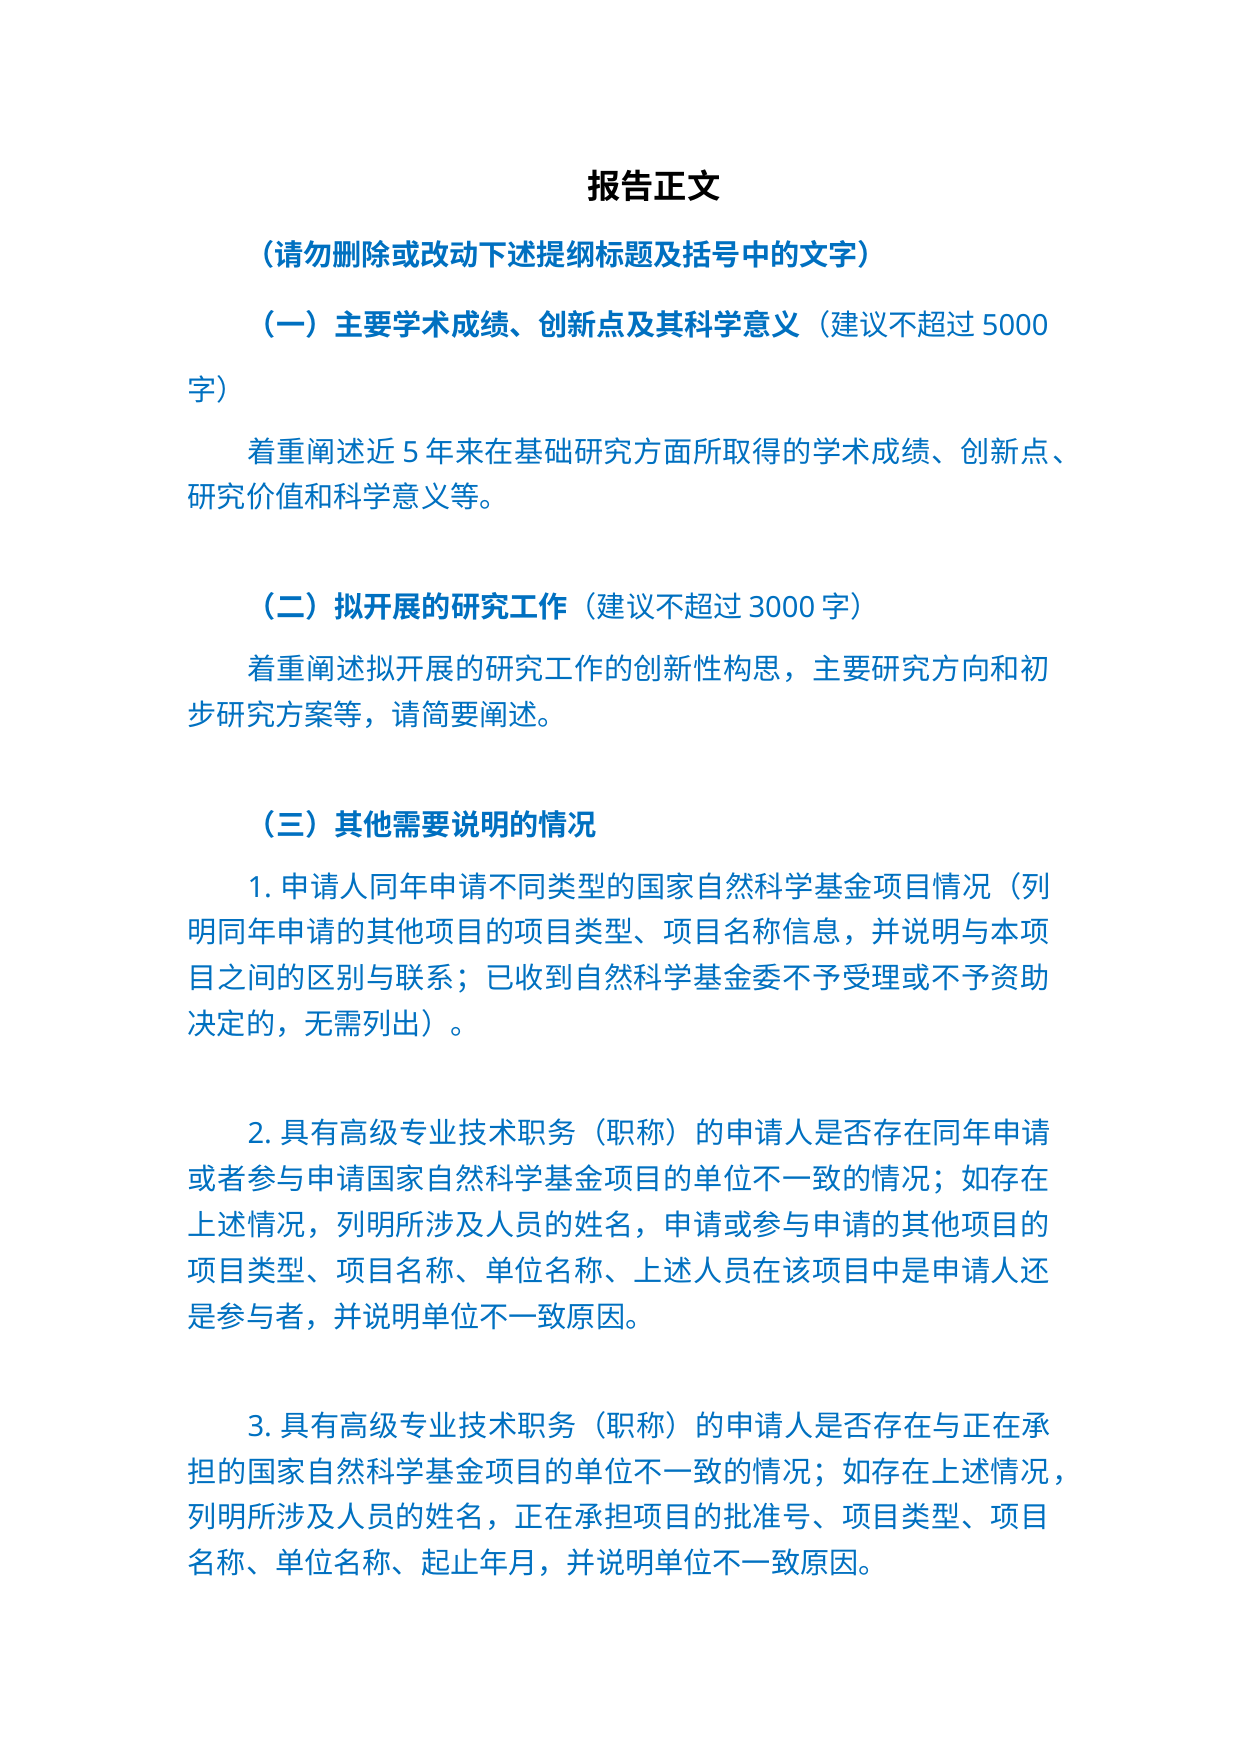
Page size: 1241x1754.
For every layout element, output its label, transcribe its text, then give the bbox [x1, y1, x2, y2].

text 2. 具有高级专业技术职务（职称）的申请人是否存在同年申请或者参与申请国家自然科学基金项目的单位不一致的情况；如存在上述情况，列明所涉及人员的姓名，申请或参与申请的其他项目的项目类型、项目名称、单位名称、上述人员在该项目中是申请人还是参与者，并说明单位不一致原因。 [187, 1107, 1053, 1336]
text 3. 具有高级专业技术职务（职称）的申请人是否存在与正在承担的国家自然科学基金项目的单位不一致的情况；如存在上述情况，列明所涉及人员的姓名，正在承担项目的批准号、项目类型、项目名称、单位名称、起止年月，并说明单位不一致原因。 [187, 1399, 1053, 1583]
text 着重阐述近5年来在基础研究方面所取得的学术成绩、创新点、研究价值和科学意义等。 [187, 425, 1053, 517]
text 着重阐述拟开展的研究工作的创新性构思，主要研究方向和初步研究方案等，请简要阐述。 [187, 643, 1053, 734]
text （一）主要学术成绩、创新点及其科学意义（建议不超过5000字） [187, 290, 1053, 420]
text （请勿删除或改动下述提纲标题及括号中的文字） [187, 220, 1053, 285]
text （二）拟开展的研究工作（建议不超过3000字） [187, 573, 1053, 638]
text （三）其他需要说明的情况 [187, 790, 1053, 855]
text 1. 申请人同年申请不同类型的国家自然科学基金项目情况（列明同年申请的其他项目的项目类型、项目名称信息，并说明与本项目之间的区别与联系；已收到自然科学基金委不予受理或不予资助决定的，无需列出）。 [187, 860, 1053, 1044]
text 报告正文 [187, 162, 1053, 208]
